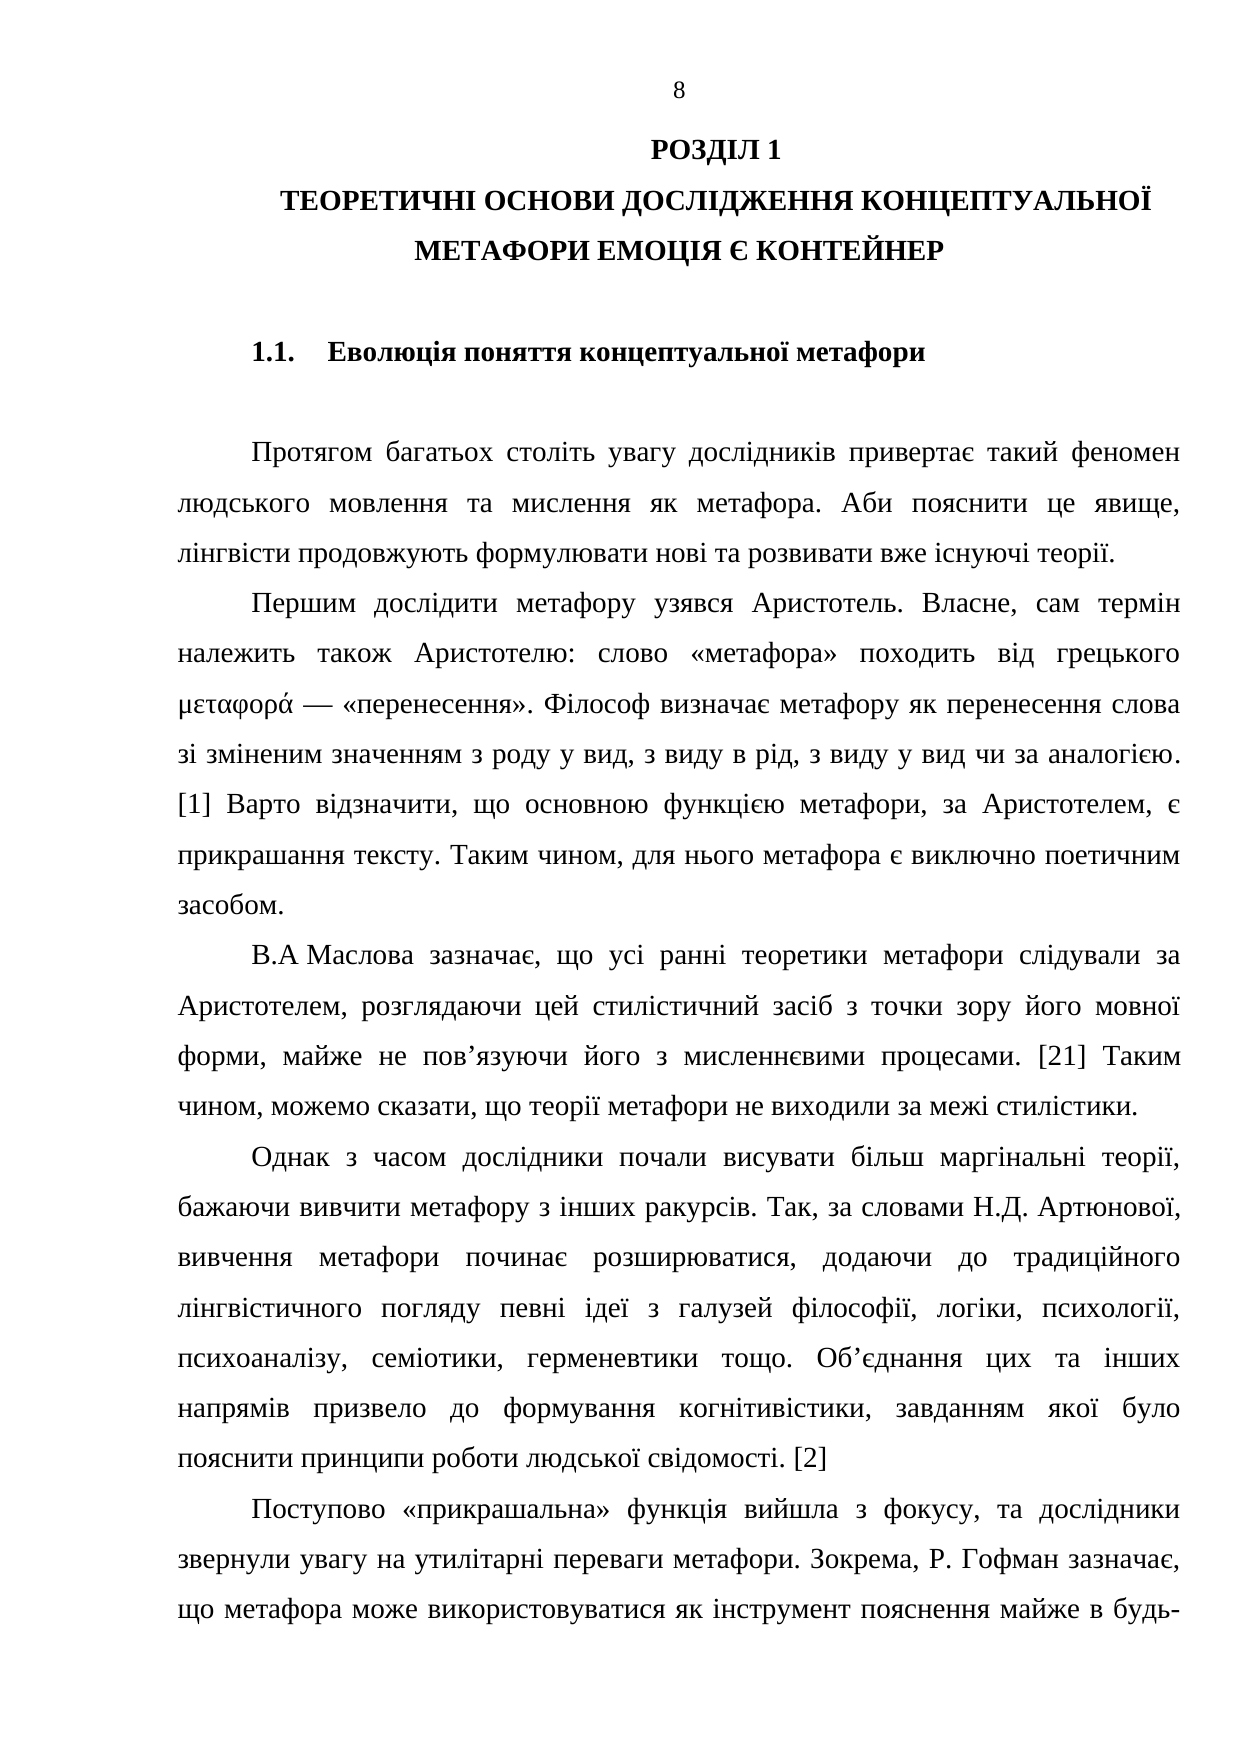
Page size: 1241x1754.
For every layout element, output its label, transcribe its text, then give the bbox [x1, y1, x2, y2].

text РОЗДІЛ 1 [177, 132, 1181, 166]
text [177, 1491, 1181, 1625]
text В.А Маслова зазначає, що усі ранні теоретики метафори слідували за Аристотелем, розглядаючи цей стилістичний засіб з точки зору його мовної форми, майже не пов’язуючи його з мисленнєвими процесами. [21] Таким чином, можемо сказати, що теорії метафори не виходили за межі стилістики. [177, 937, 1181, 1122]
text Однак з часом дослідники почали висувати більш маргінальні теорії, бажаючи вивчити метафору з інших ракурсів. Так, за словами Н.Д. Артюнової, вивчення метафори починає розширюватися, додаючи до традиційного лінгвістичного погляду певні ідеї з галузей філософії, логіки, психології, психоаналізу, семіотики, герменевтики тощо. Об’єднання цих та інших напрямів призвело до формування когнітивістики, завданням якої було пояснити принципи роботи людської свідомості. [2] [177, 1139, 1181, 1474]
text ТЕОРЕТИЧНІ ОСНОВИ ДОСЛІДЖЕННЯ КОНЦЕПТУАЛЬНОЇ МЕТАФОРИ ЕМОЦІЯ Є КОНТЕЙНЕР [177, 183, 1181, 267]
text Протягом багатьох століть увагу дослідників привертає такий феномен людського мовлення та мислення як метафора. Аби пояснити це явище, лінгвісти продовжують формулювати нові та розвивати вже існуючі теорії. [177, 434, 1181, 568]
text Першим дослідити метафору узявся Аристотель. Власне, сам термін належить також Аристотелю: слово «метафора» походить від грецького μεταφορά — «перенесення». Філософ визначає метафору як перенесення слова зі зміненим значенням з роду у вид, з виду в рід, з виду у вид чи за аналогією. [1] Варто відзначити, що основною функцією метафори, за Аристотелем, є прикрашання тексту. Таким чином, для нього метафора є виключно поетичним засобом. [177, 585, 1181, 921]
list 1.1. Еволюція поняття концептуальної метафори [177, 334, 1181, 367]
